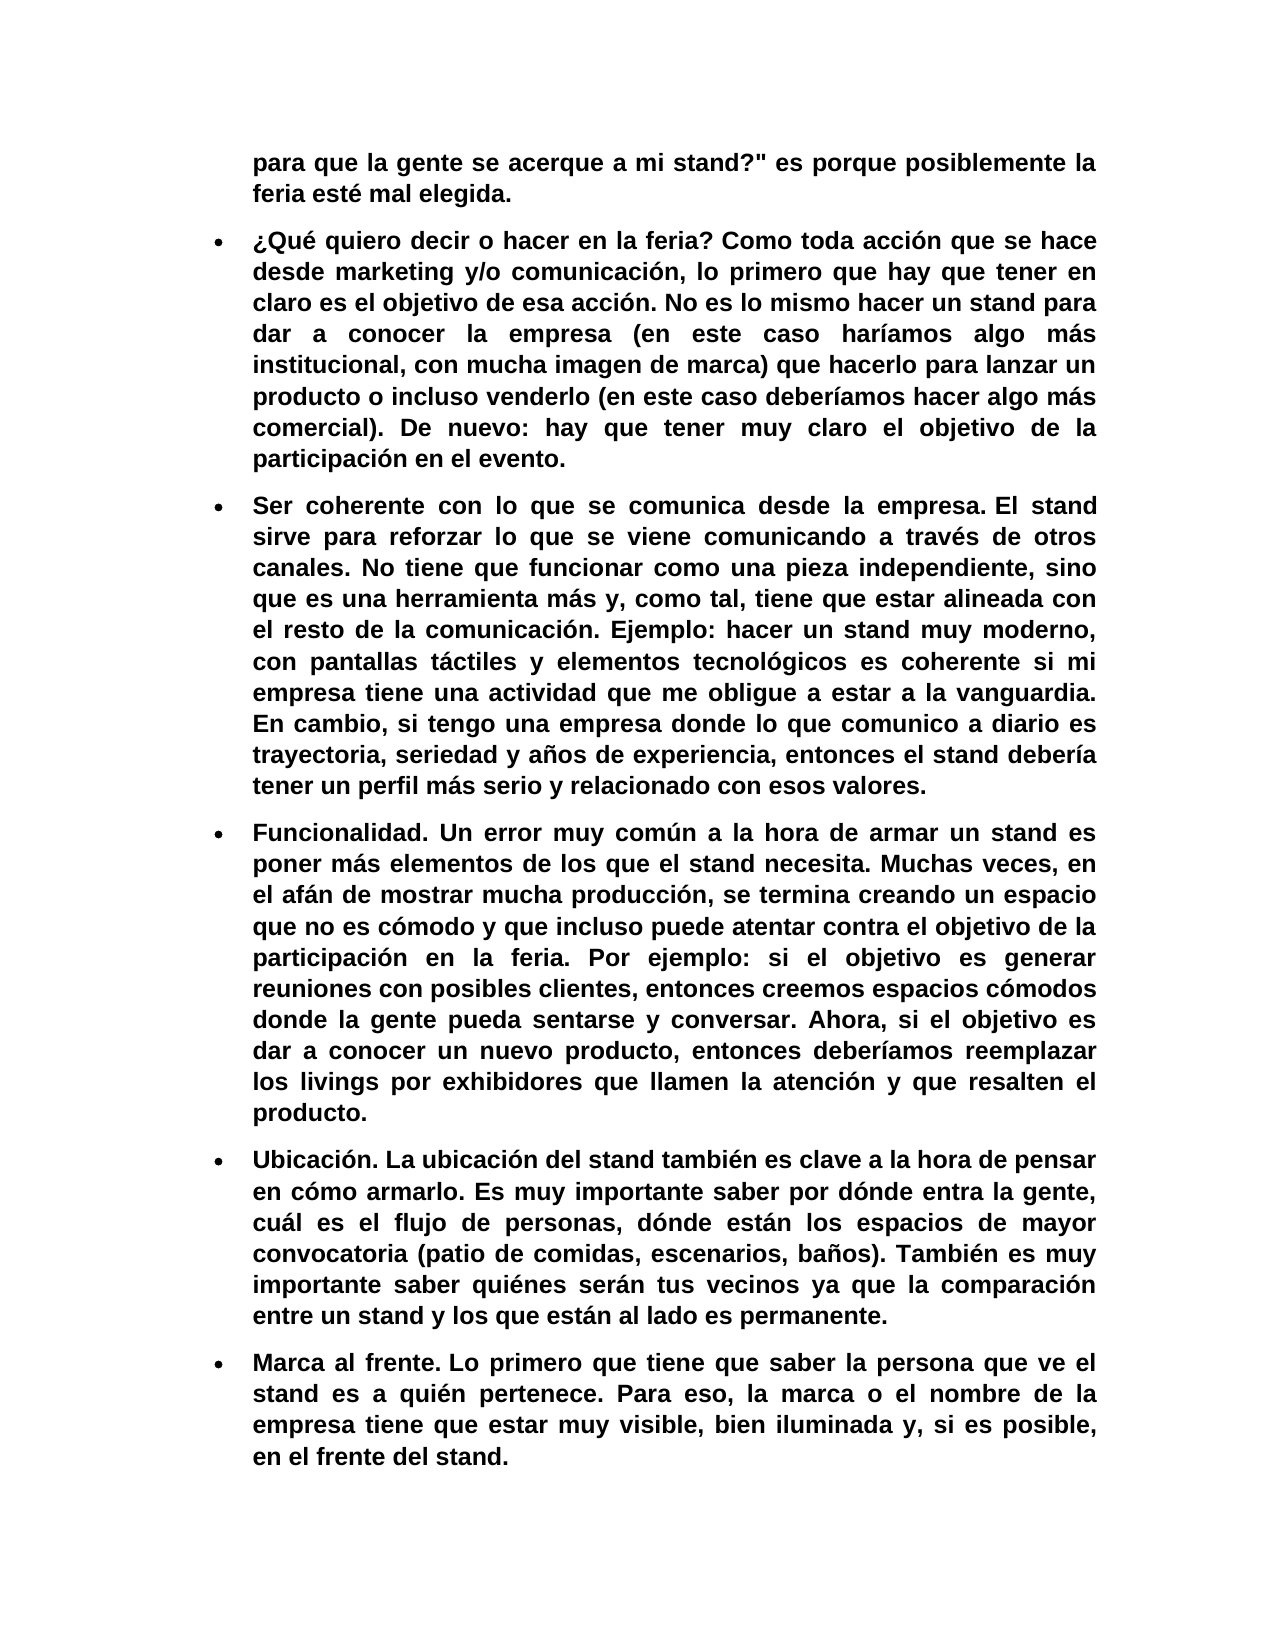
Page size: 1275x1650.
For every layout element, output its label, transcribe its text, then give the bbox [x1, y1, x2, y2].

list Marca al frente. Lo primero que tiene que saber la persona que ve el stand es a quién pertenece. Para eso, la marca o el nombre de la empresa tiene que estar muy visible, bien iluminada y, si es posible, en el frente del stand. [215, 1348, 1098, 1470]
list ¿Qué quiero decir o hacer en la feria? Como toda acción que se hace desde marketing y/o comunicación, lo primero que hay que tener en claro es el objetivo de esa acción. No es lo mismo hacer un stand para dar a conocer la empresa (en este caso haríamos algo más institucional, con mucha imagen de marca) que hacerlo para lanzar un producto o incluso venderlo (en este caso deberíamos hacer algo más comercial). De nuevo: hay que tener muy claro el objetivo de la participación en el evento. [215, 226, 1098, 472]
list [215, 148, 1098, 207]
list Ser coherente con lo que se comunica desde la empresa. El stand sirve para reforzar lo que se viene comunicando a través de otros canales. No tiene que funcionar como una pieza independiente, sino que es una herramienta más y, como tal, tiene que estar alineada con el resto de la comunicación. Ejemplo: hacer un stand muy moderno, con pantallas táctiles y elementos tecnológicos es coherente si mi empresa tiene una actividad que me obligue a estar a la vanguardia. En cambio, si tengo una empresa donde lo que comunico a diario es trayectoria, seriedad y años de experiencia, entonces el stand debería tener un perfil más serio y relacionado con esos valores. [215, 491, 1098, 799]
list Funcionalidad. Un error muy común a la hora de armar un stand es poner más elementos de los que el stand necesita. Muchas veces, en el afán de mostrar mucha producción, se termina creando un espacio que no es cómodo y que incluso puede atentar contra el objetivo de la participación en la feria. Por ejemplo: si el objetivo es generar reuniones con posibles clientes, entonces creemos espacios cómodos donde la gente pueda sentarse y conversar. Ahora, si el objetivo es dar a conocer un nuevo producto, entonces deberíamos reemplazar los livings por exhibidores que llamen la atención y que resalten el producto. [215, 818, 1098, 1127]
list Ubicación. La ubicación del stand también es clave a la hora de pensar en cómo armarlo. Es muy importante saber por dónde entra la gente, cuál es el flujo de personas, dónde están los espacios de mayor convocatoria (patio de comidas, escenarios, baños). También es muy importante saber quiénes serán tus vecinos ya que la comparación entre un stand y los que están al lado es permanente. [215, 1146, 1098, 1329]
